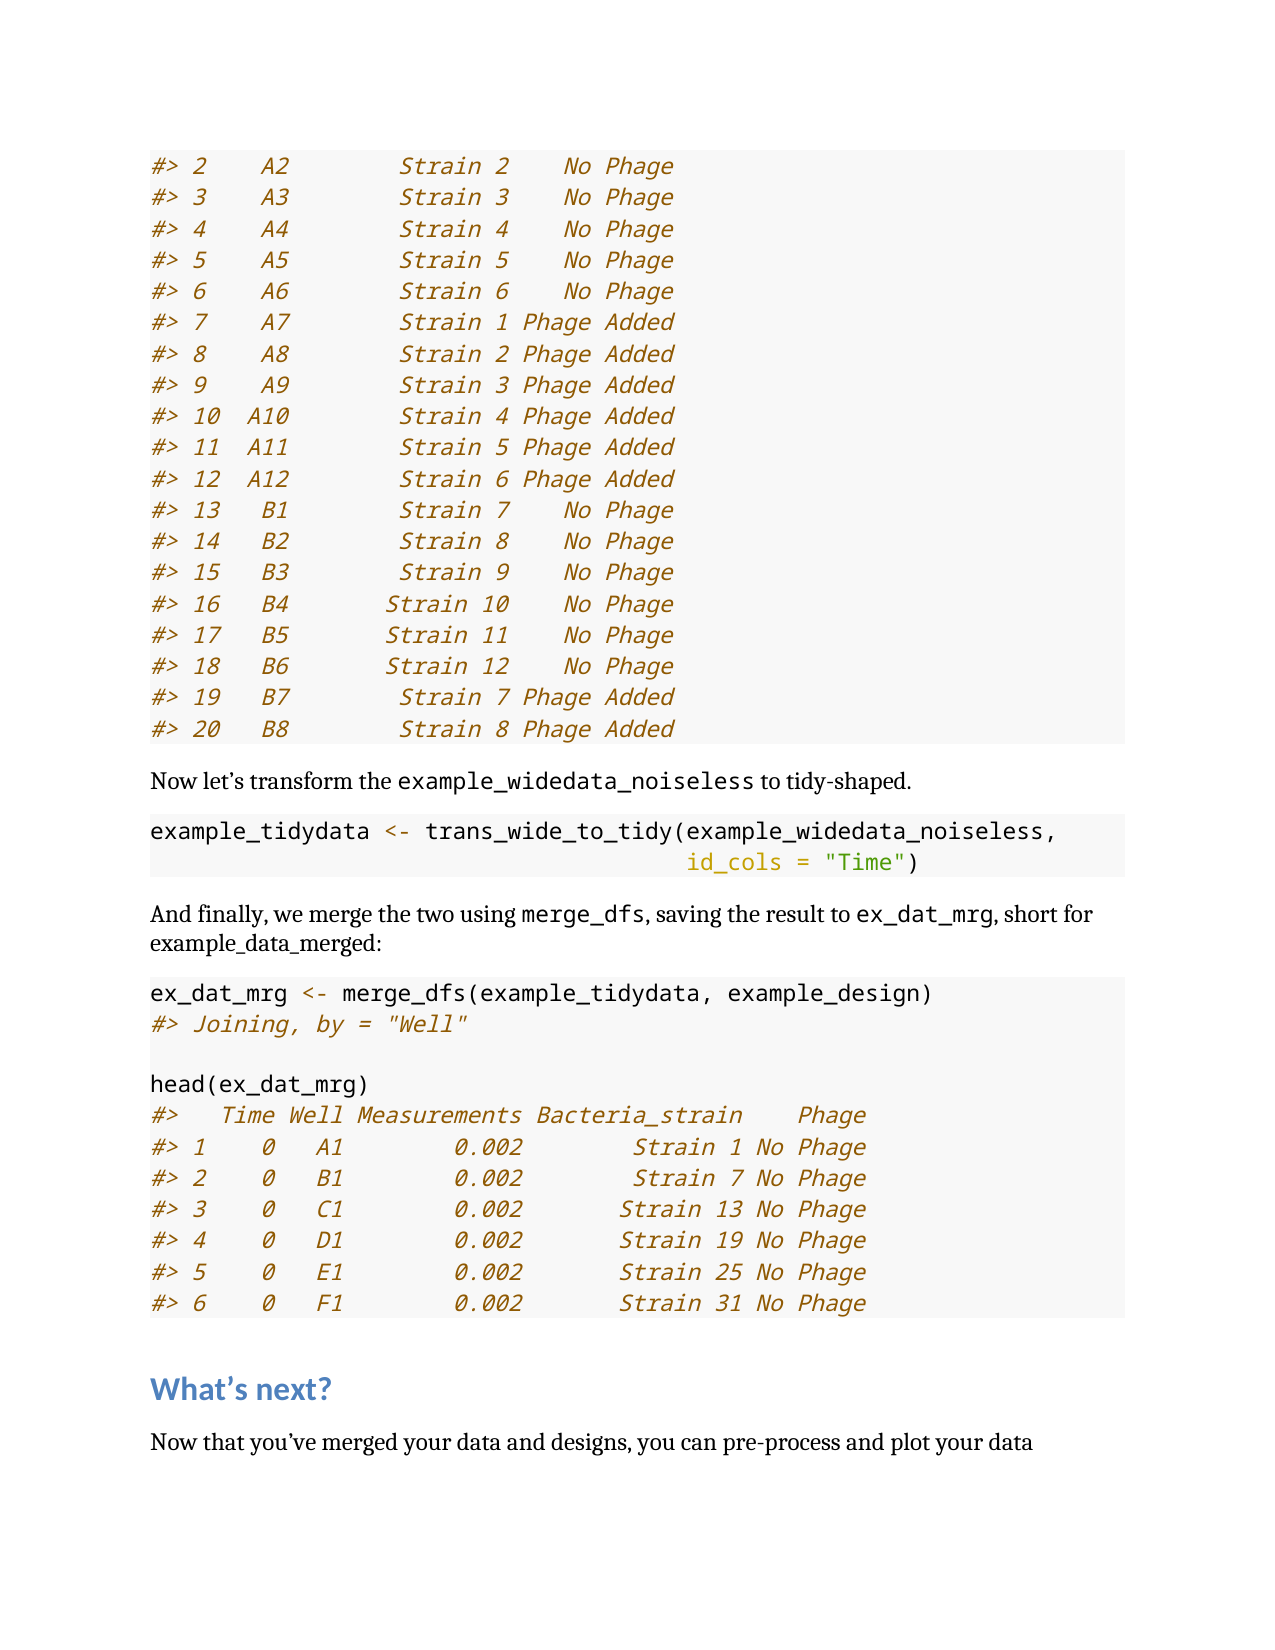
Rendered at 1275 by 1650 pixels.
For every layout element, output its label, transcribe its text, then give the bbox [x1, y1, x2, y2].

text Now let’s transform the example_widedata_noiseless to tidy-shaped. [150, 764, 1125, 796]
text ex_dat_mrg <- merge_dfs(example_tidydata, example_design) #> Joining, by = "Well" head(ex_dat_mrg) #> Time Well Measurements Bacteria_strain Phage #> 1 0 A1 0.002 Strain 1 No Phage #> 2 0 B1 0.002 Strain 7 No Phage #> 3 0 C1 0.002 Strain 13 No Phage #> 4 0 D1 0.002 Strain 19 No Phage #> 5 0 E1 0.002 Strain 25 No Phage #> 6 0 F1 0.002 Strain 31 No Phage [150, 977, 1125, 1318]
subtitle What’s next? [150, 1368, 1125, 1409]
text And finally, we merge the two using merge_dfs, saving the result to ex_dat_mrg, short for example_data_merged: [150, 898, 1125, 958]
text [150, 150, 1125, 744]
text Now that you’ve merged your data and designs, you can pre-process and plot your data [150, 1427, 1125, 1456]
text example_tidydata <- trans_wide_to_tidy(example_widedata_noiseless, id_cols = "Time") [150, 814, 1125, 877]
